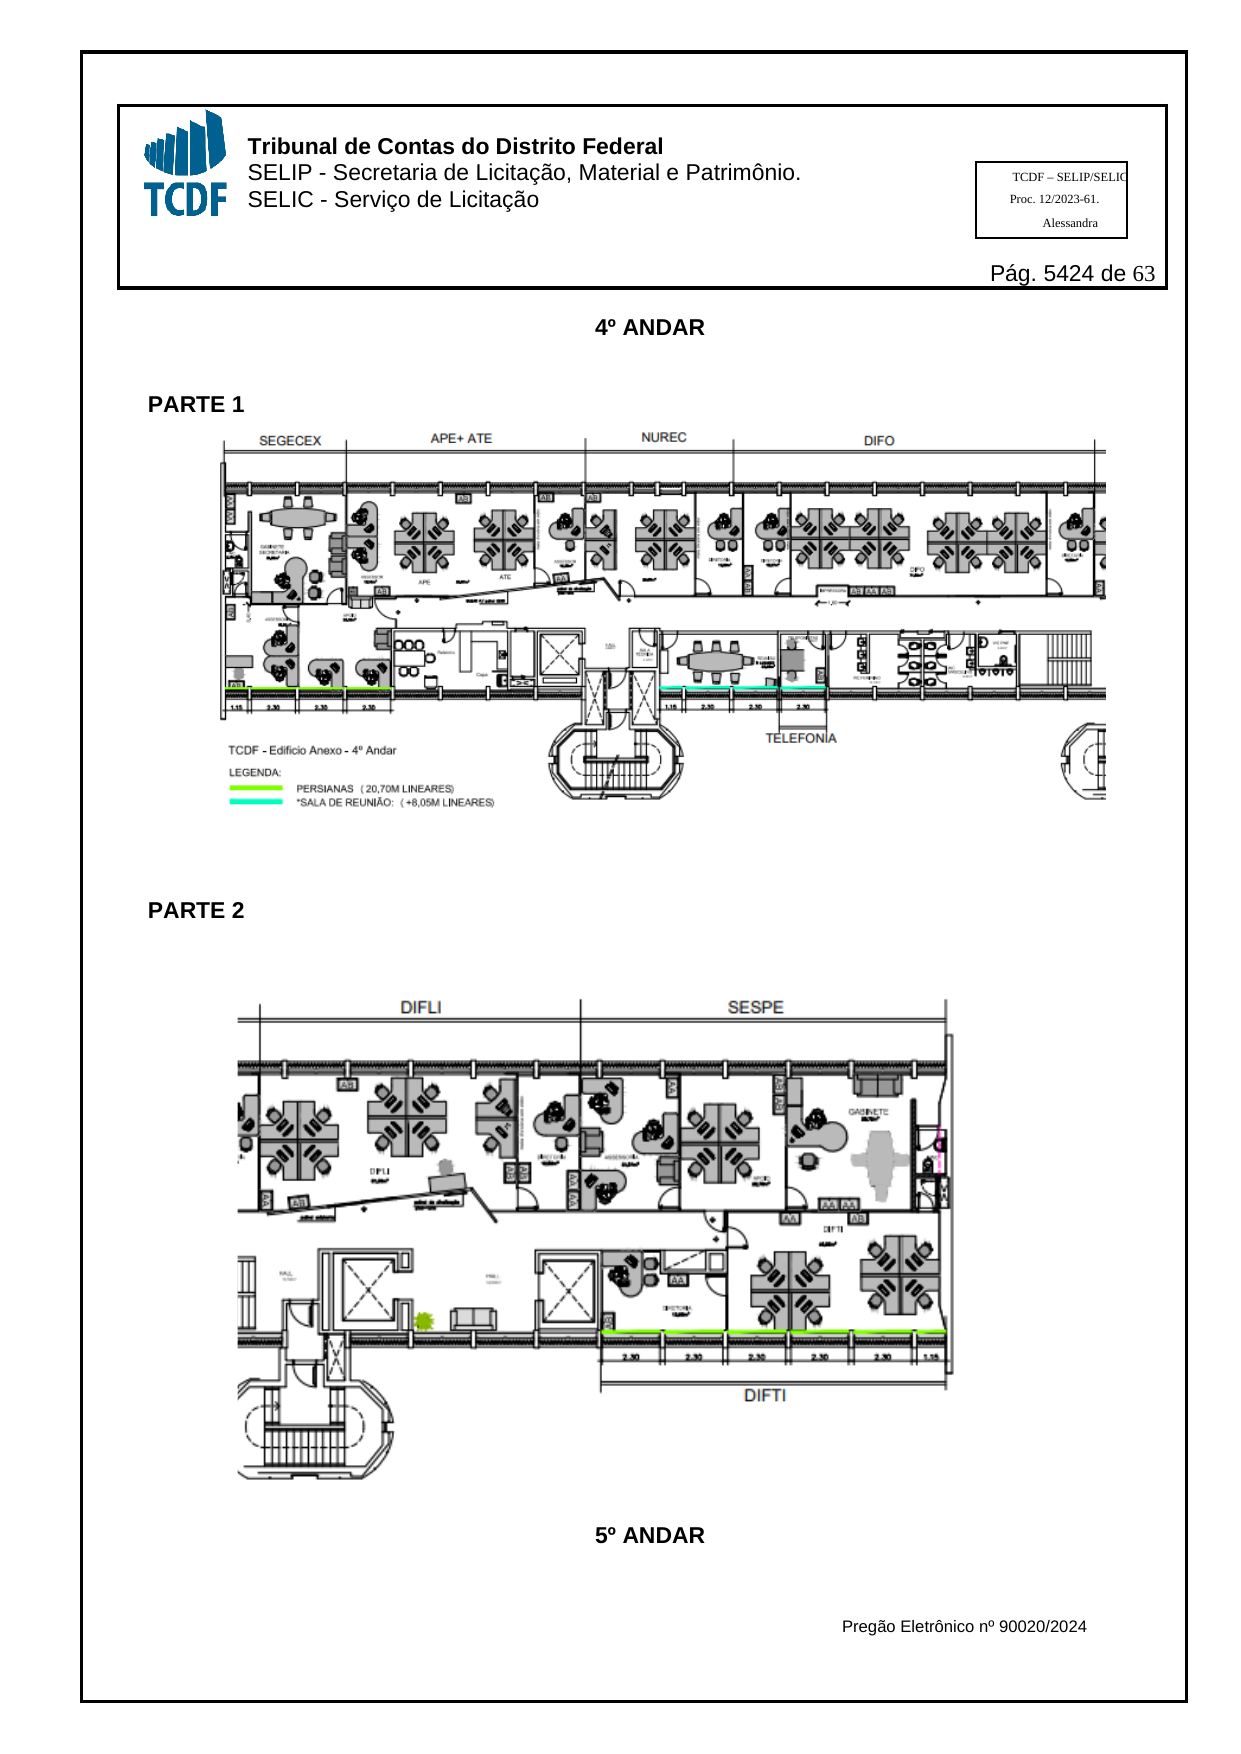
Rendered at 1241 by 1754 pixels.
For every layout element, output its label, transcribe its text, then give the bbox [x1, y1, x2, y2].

picture [129, 107, 241, 218]
picture [193, 430, 1106, 885]
text PARTE 2 [148, 897, 1152, 924]
text 4º ANDAR [148, 313, 1152, 340]
text 5º ANDAR [148, 1522, 1152, 1549]
picture [236, 937, 965, 1507]
text PARTE 1 [148, 391, 1152, 418]
